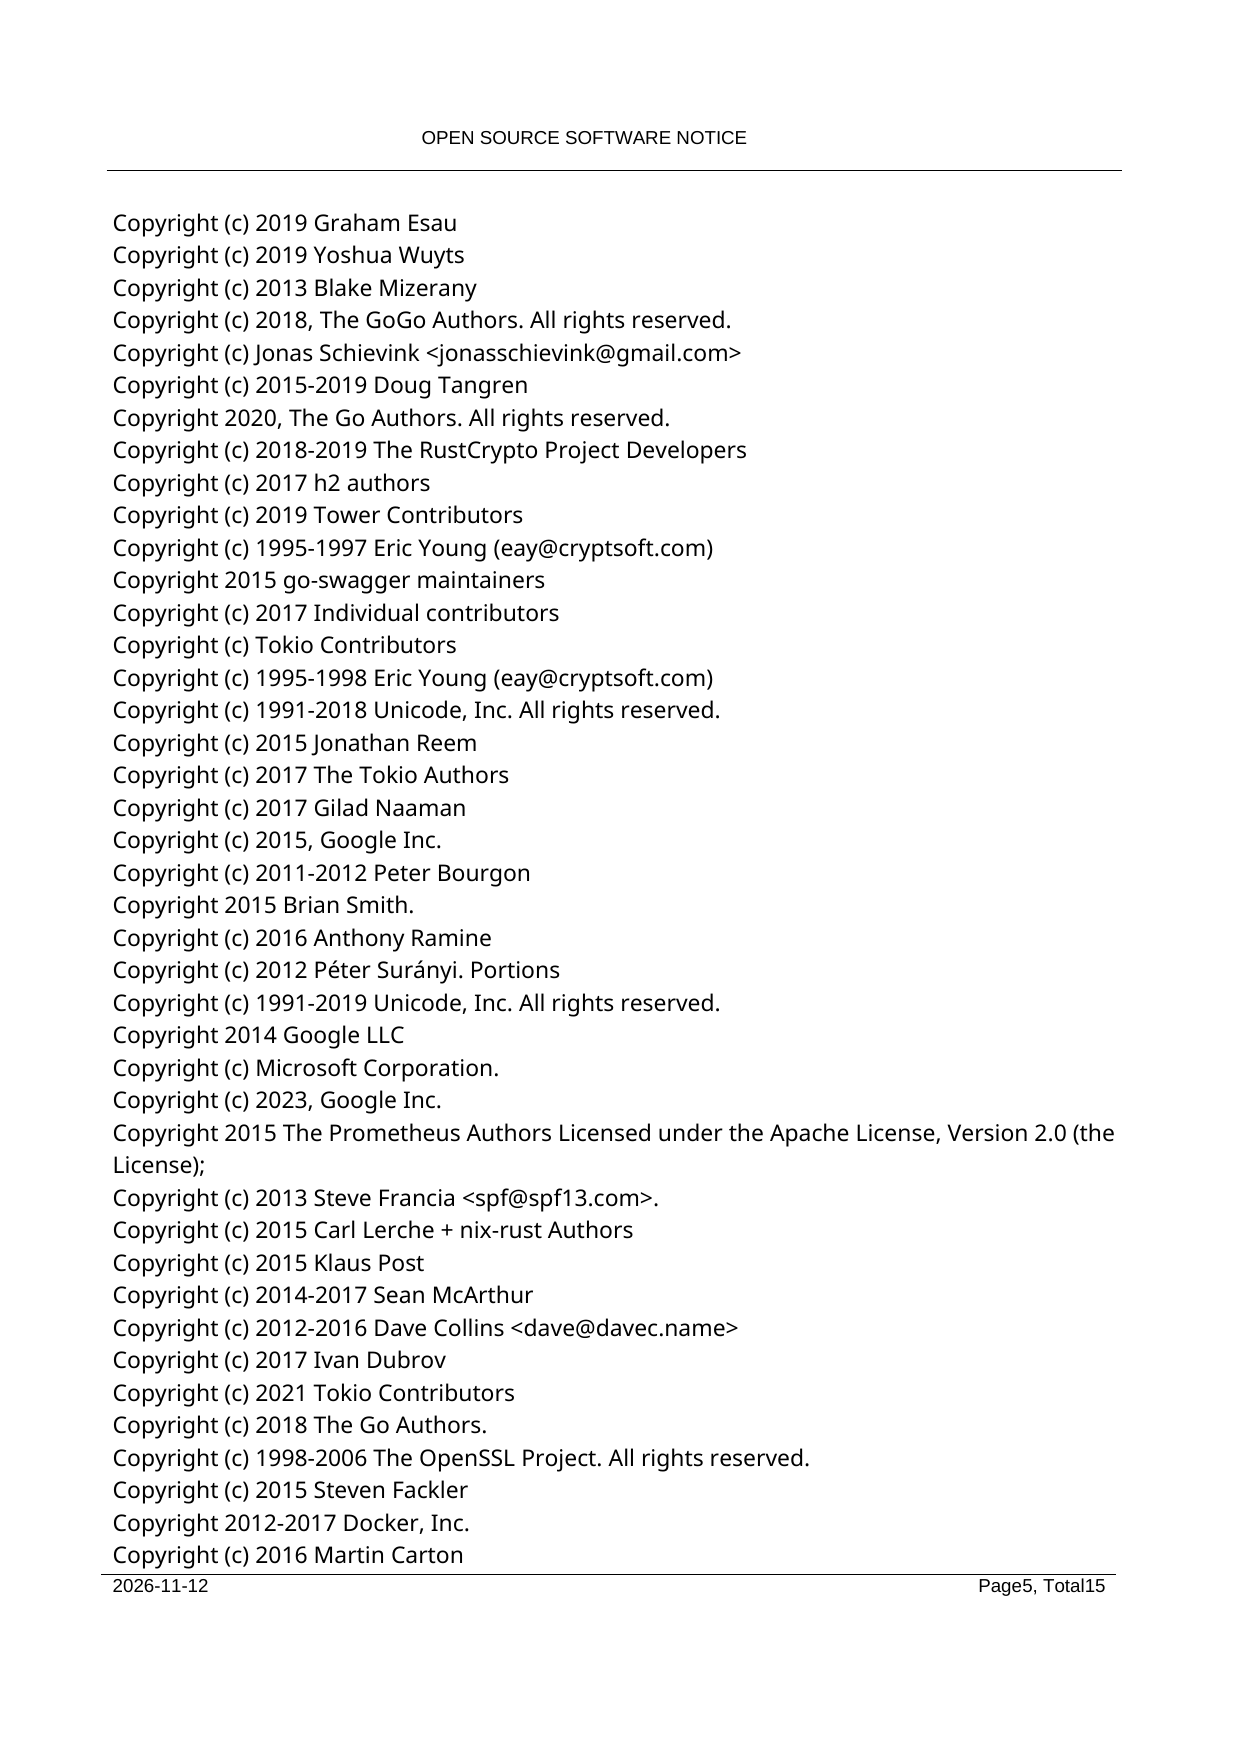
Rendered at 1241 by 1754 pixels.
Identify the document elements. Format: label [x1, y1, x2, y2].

text [112, 206, 1128, 1571]
